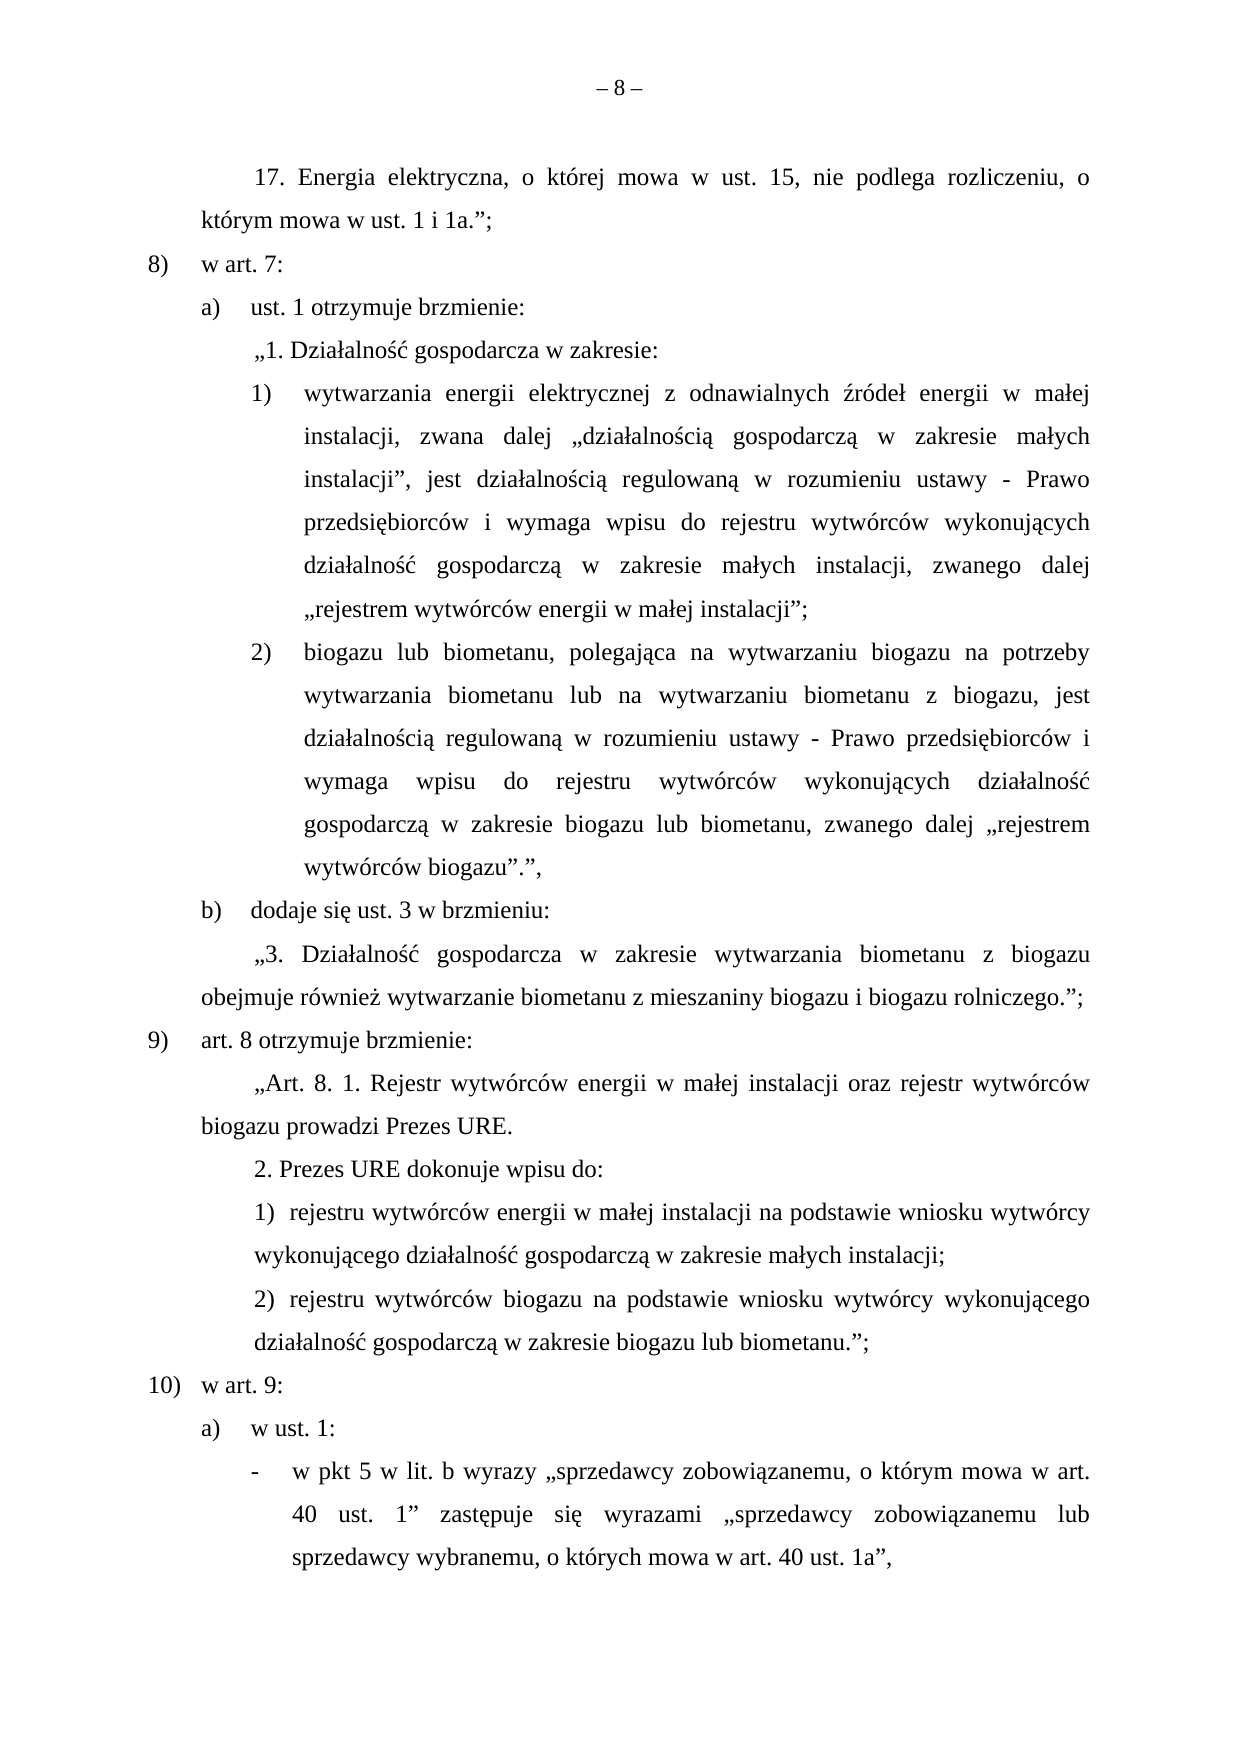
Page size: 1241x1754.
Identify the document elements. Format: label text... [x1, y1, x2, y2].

text 2) biogazu lub biometanu, polegająca na wytwarzaniu biogazu na potrzeby wytwarzania biometanu lub na wytwarzaniu biometanu z biogazu, jest działalnością regulowaną w rozumieniu ustawy - Prawo przedsiębiorców i wymaga wpisu do rejestru wytwórców wykonujących działalność gospodarczą w zakresie biogazu lub biometanu, zwanego dalej „rejestrem wytwórców biogazu”.”, [251, 637, 1091, 881]
text 2) rejestru wytwórców biogazu na podstawie wniosku wytwórcy wykonującego działalność gospodarczą w zakresie biogazu lub biometanu.”; [254, 1284, 1091, 1356]
text „3. Działalność gospodarcza w zakresie wytwarzania biometanu z biogazu obejmuje również wytwarzanie biometanu z mieszaniny biogazu i biogazu rolniczego.”; [201, 939, 1091, 1011]
text „1. Działalność gospodarcza w zakresie: [201, 335, 1091, 364]
text 1) rejestru wytwórców energii w małej instalacji na podstawie wniosku wytwórcy wykonującego działalność gospodarczą w zakresie małych instalacji; [254, 1197, 1091, 1269]
text 9) art. 8 otrzymuje brzmienie: [148, 1025, 1091, 1054]
text 17. Energia elektryczna, o której mowa w ust. 15, nie podlega rozliczeniu, o którym mowa w ust. 1 i 1a.”; [201, 162, 1091, 234]
text 1) wytwarzania energii elektrycznej z odnawialnych źródeł energii w małej instalacji, zwana dalej „działalnością gospodarczą w zakresie małych instalacji”, jest działalnością regulowaną w rozumieniu ustawy - Prawo przedsiębiorców i wymaga wpisu do rejestru wytwórców wykonujących działalność gospodarczą w zakresie małych instalacji, zwanego dalej „rejestrem wytwórców energii w małej instalacji”; [251, 378, 1091, 622]
text 8) w art. 7: [148, 249, 1091, 277]
text - w pkt 5 w lit. b wyrazy „sprzedawcy zobowiązanemu, o którym mowa w art. 40 ust. 1” zastępuje się wyrazami „sprzedawcy zobowiązanemu lub sprzedawcy wybranemu, o których mowa w art. 40 ust. 1a”, [251, 1456, 1091, 1571]
text 10) w art. 9: [148, 1370, 1091, 1399]
text 2. Prezes URE dokonuje wpisu do: [201, 1154, 1091, 1183]
text b) dodaje się ust. 3 w brzmieniu: [201, 896, 1091, 924]
text a) ust. 1 otrzymuje brzmienie: [201, 292, 1091, 321]
text a) w ust. 1: [201, 1413, 1091, 1442]
text „Art. 8. 1. Rejestr wytwórców energii w małej instalacji oraz rejestr wytwórców biogazu prowadzi Prezes URE. [201, 1068, 1091, 1140]
